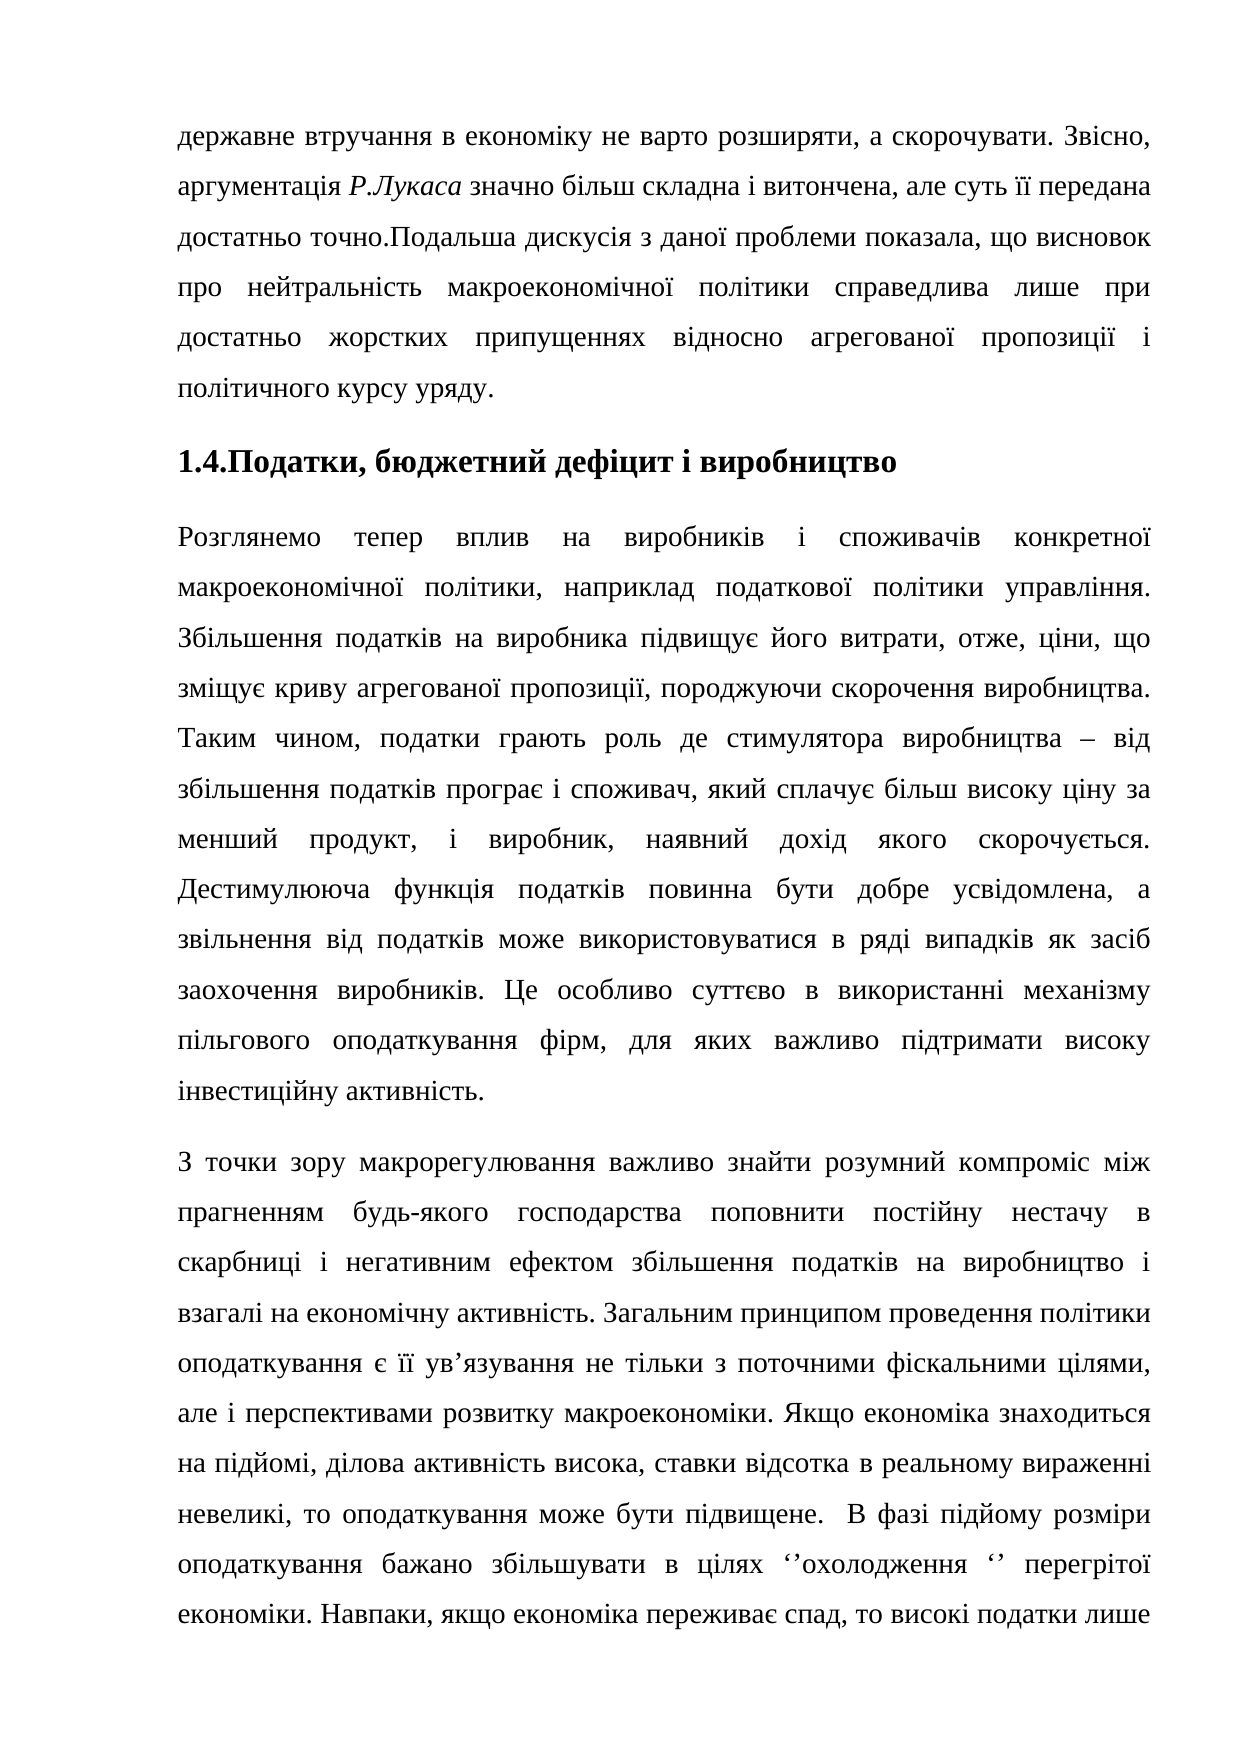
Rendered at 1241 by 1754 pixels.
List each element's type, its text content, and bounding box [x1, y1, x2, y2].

text Розглянемо тепер вплив на виробників і споживачів конкретної макроекономічної політики, наприклад податкової політики управління. Збільшення податків на виробника підвищує його витрати, отже, ціни, що зміщує криву агрегованої пропозиції, породжуючи скорочення виробництва. Таким чином, податки грають роль де стимулятора виробництва – від збільшення податків програє і споживач, який сплачує більш високу ціну за менший продукт, і виробник, наявний дохід якого скорочується. Дестимулююча функція податків повинна бути добре усвідомлена, а звільнення від податків може використовуватися в ряді випадків як засіб заохочення виробників. Це особливо суттєво в використанні механізму пільгового оподаткування фірм, для яких важливо підтримати високу інвестиційну активність. [177, 519, 1152, 1106]
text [177, 118, 1152, 403]
text 1.4.Податки, бюджетний дефіцит і виробництво [177, 441, 1152, 479]
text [177, 1144, 1152, 1630]
